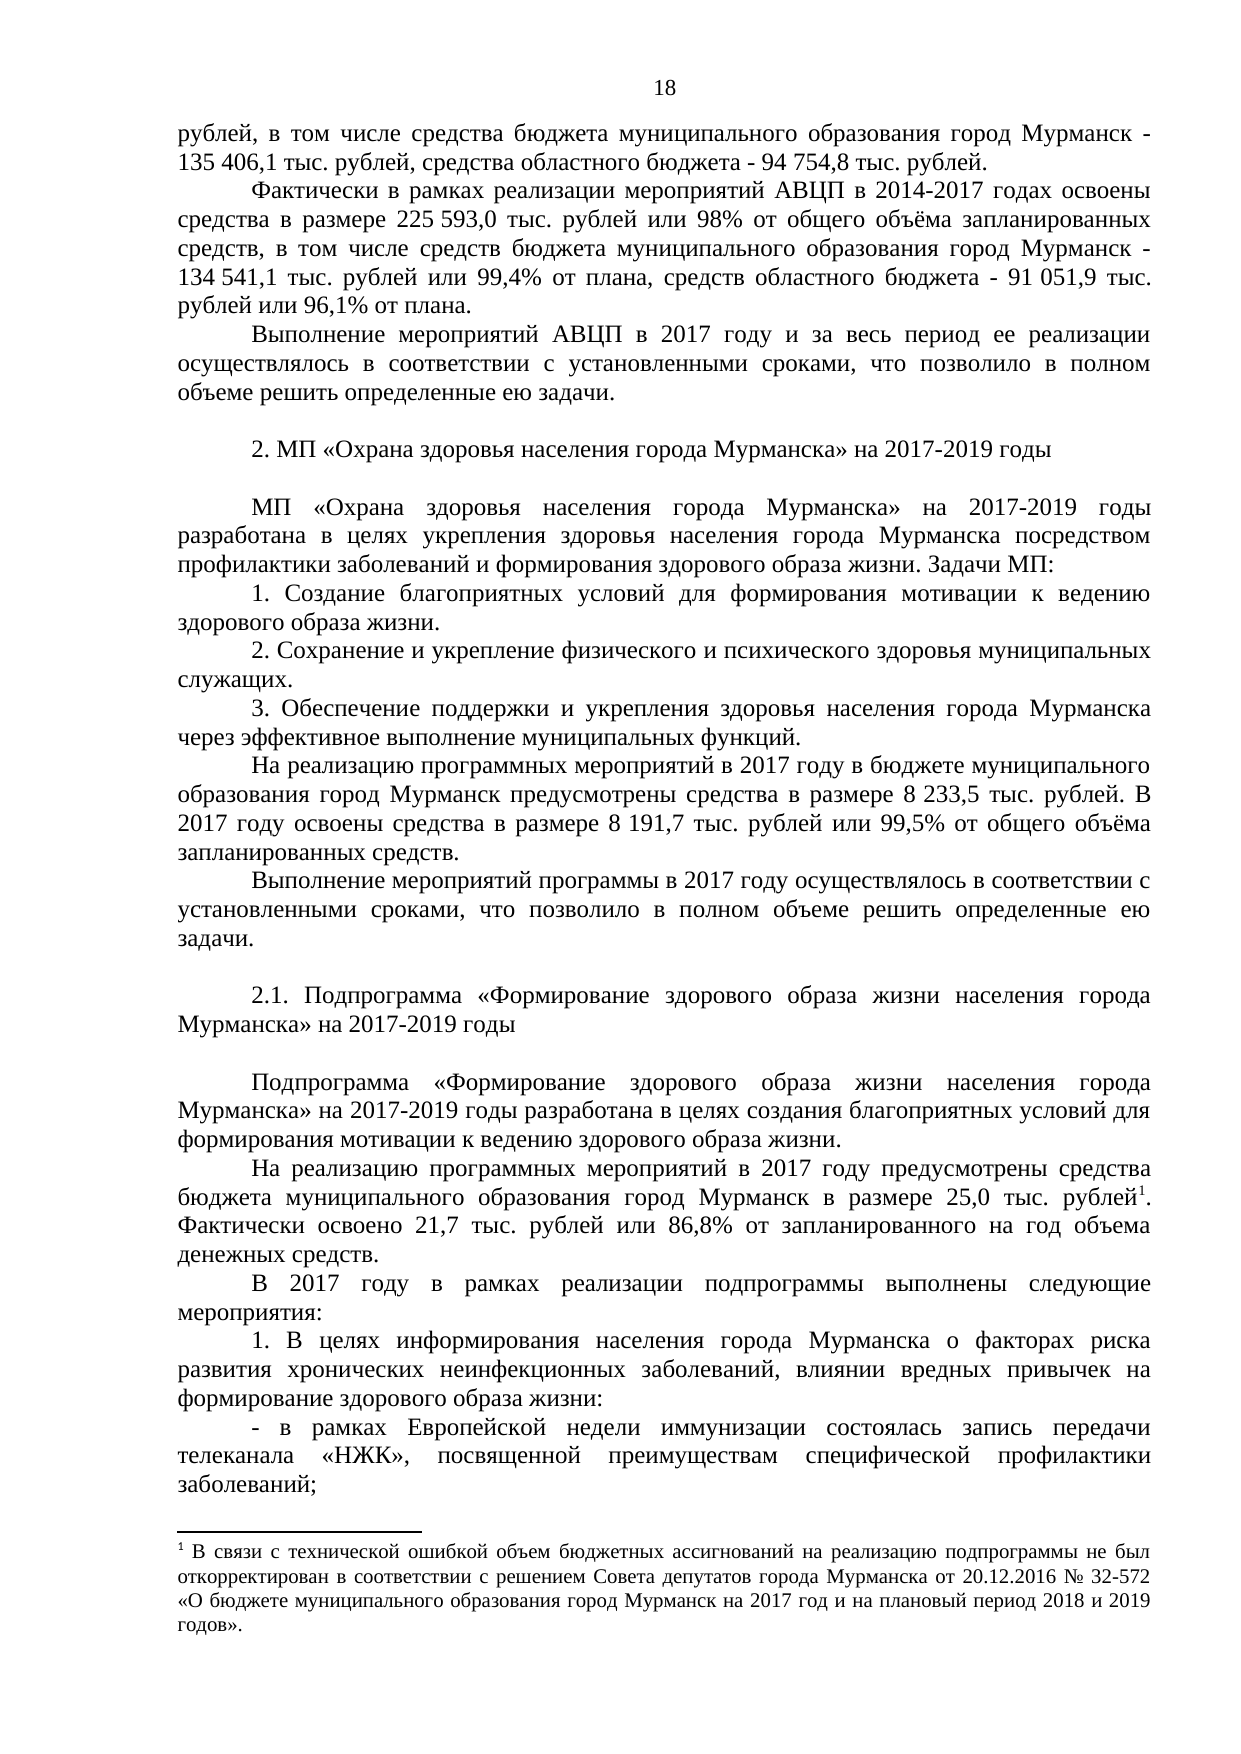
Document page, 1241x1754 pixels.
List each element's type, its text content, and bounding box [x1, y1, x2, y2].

text Подпрограмма «Формирование здорового образа жизни населения города Мурманска» на 2017-2019 годы разработана в целях создания благоприятных условий для формирования мотивации к ведению здорового образа жизни. [177, 1067, 1152, 1153]
text В 2017 году в рамках реализации подпрограммы выполнены следующие мероприятия: [177, 1268, 1152, 1326]
text 3. Обеспечение поддержки и укрепления здоровья населения города Мурманска через эффективное выполнение муниципальных функций. [177, 693, 1152, 751]
text 1. В целях информирования населения города Мурманска о факторах риска развития хронических неинфекционных заболеваний, влиянии вредных привычек на формирование здорового образа жизни: [177, 1326, 1152, 1412]
text МП «Охрана здоровья населения города Мурманска» на 2017-2019 годы разработана в целях укрепления здоровья населения города Мурманска посредством профилактики заболеваний и формирования здорового образа жизни. Задачи МП: [177, 492, 1152, 578]
text 2. Сохранение и укрепление физического и психического здоровья муниципальных служащих. [177, 636, 1152, 693]
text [177, 118, 1152, 176]
text На реализацию программных мероприятий в 2017 году предусмотрены средства бюджета муниципального образования город Мурманск в размере 25,0 тыс. рублей. Фактически освоено 21,7 тыс. рублей или 86,8% от запланированного на год объема денежных средств. [177, 1153, 1152, 1268]
text 2.1. Подпрограмма «Формирование здорового образа жизни населения города Мурманска» на 2017-2019 годы [177, 981, 1152, 1038]
text 2. МП «Охрана здоровья населения города Мурманска» на 2017-2019 годы [177, 434, 1152, 463]
text - в рамках Европейской недели иммунизации состоялась запись передачи телеканала «НЖК», посвященной преимуществам специфической профилактики заболеваний; [177, 1412, 1152, 1498]
text На реализацию программных мероприятий в 2017 году в бюджете муниципального образования город Мурманск предусмотрены средства в размере 8 233,5 тыс. рублей. В 2017 году освоены средства в размере 8 191,7 тыс. рублей или 99,5% от общего объёма запланированных средств. [177, 751, 1152, 866]
text Фактически в рамках реализации мероприятий АВЦП в 2014-2017 годах освоены средства в размере 225 593,0 тыс. рублей или 98% от общего объёма запланированных средств, в том числе средств бюджета муниципального образования город Мурманск - 134 541,1 тыс. рублей или 99,4% от плана, средств областного бюджета - 91 051,9 тыс. рублей или 96,1% от плана. [177, 176, 1152, 319]
text 1. Создание благоприятных условий для формирования мотивации к ведению здорового образа жизни. [177, 578, 1152, 636]
text Выполнение мероприятий АВЦП в 2017 году и за весь период ее реализации осуществлялось в соответствии с установленными сроками, что позволило в полном объеме решить определенные ею задачи. [177, 319, 1152, 406]
text Выполнение мероприятий программы в 2017 году осуществлялось в соответствии с установленными сроками, что позволило в полном объеме решить определенные ею задачи. [177, 866, 1152, 952]
